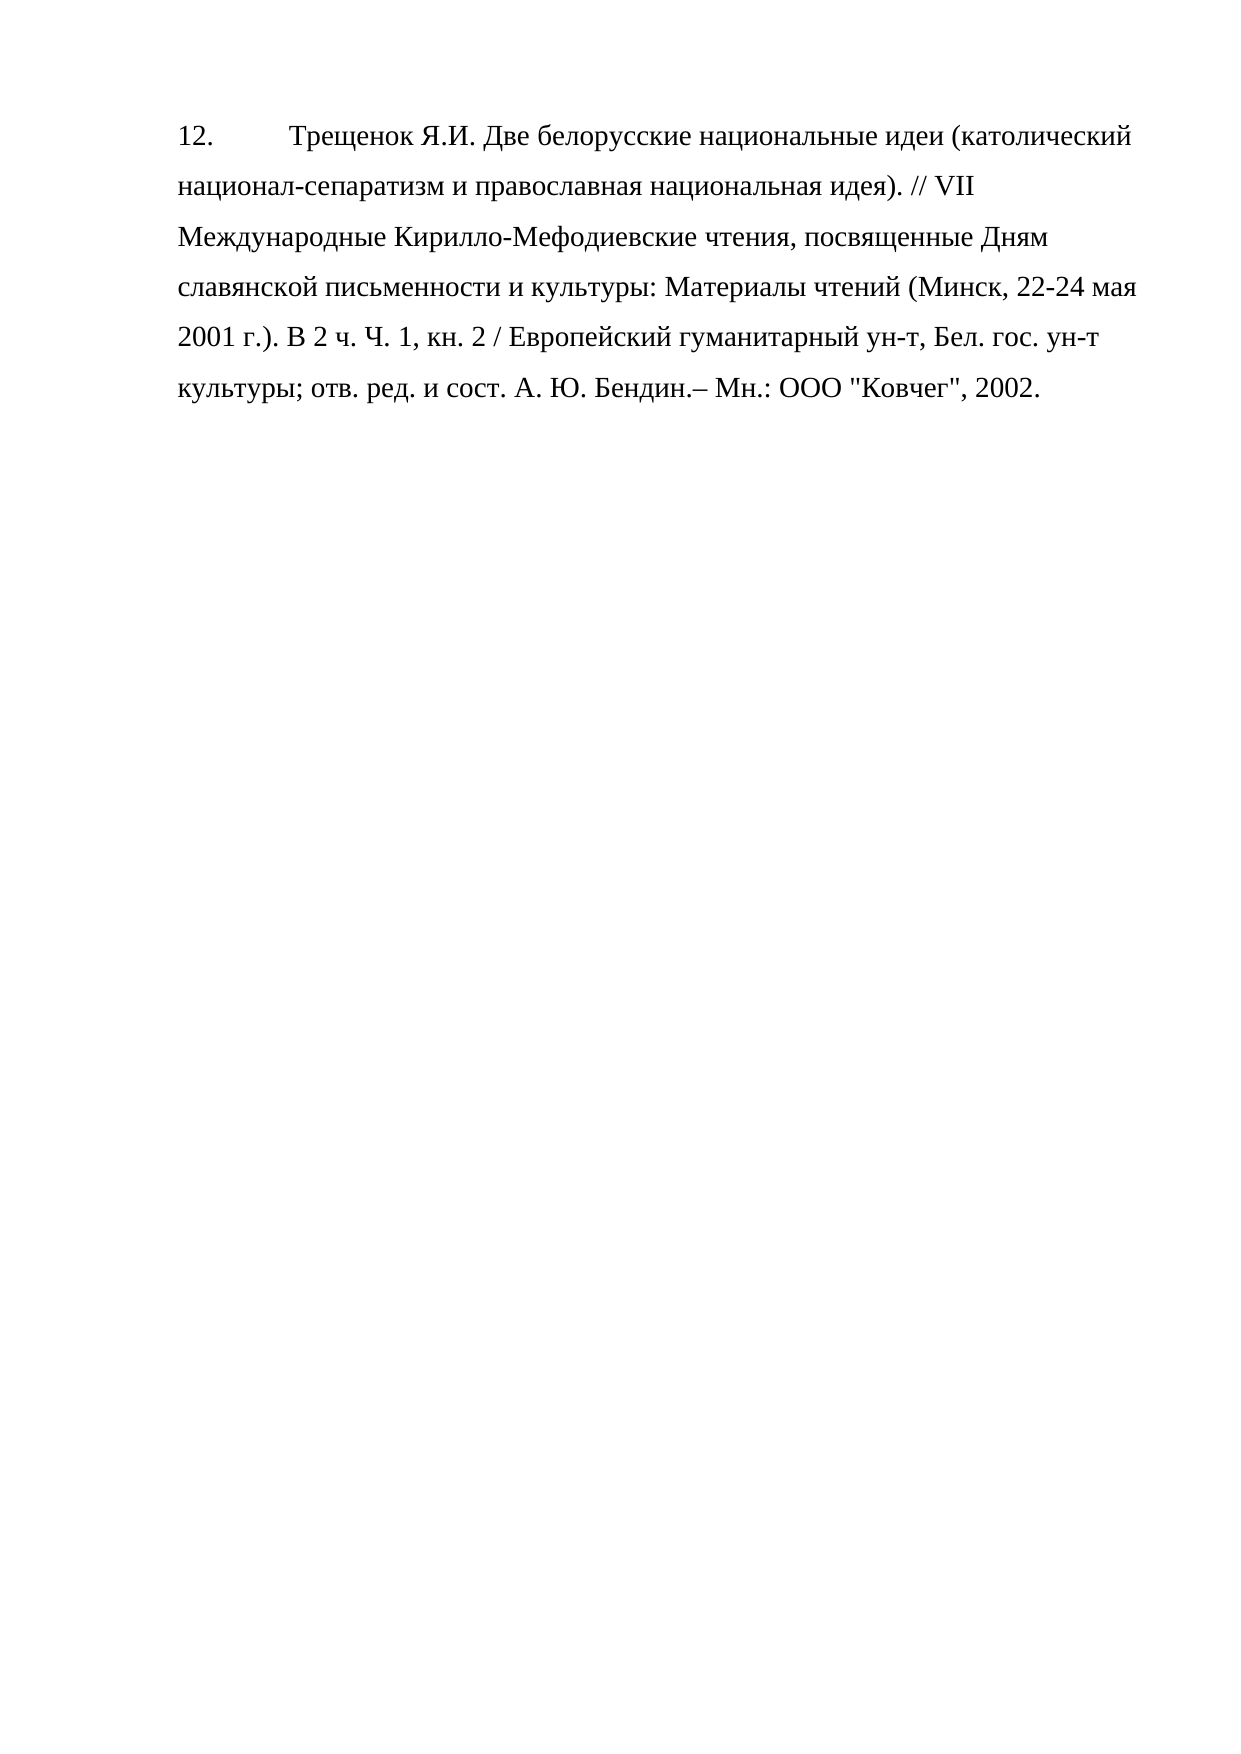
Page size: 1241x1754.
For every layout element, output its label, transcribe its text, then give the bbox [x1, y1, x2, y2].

list Трещенок Я.И. Две белорусские национальные идеи (католический национал-сепаратизм и православная национальная идея). // VII Международные Кирилло-Мефодиевские чтения, посвященные Дням славянской письменности и культуры: Материалы чтений (Минск, 22-24 мая .). В 2 ч. Ч. 1, кн. 2 / Европейский гуманитарный ун-т, Бел. гос. ун-т культуры; отв. ред. и сост. А. Ю. Бендин.– Мн.: ООО "Ковчег", 2002. [177, 118, 1152, 403]
